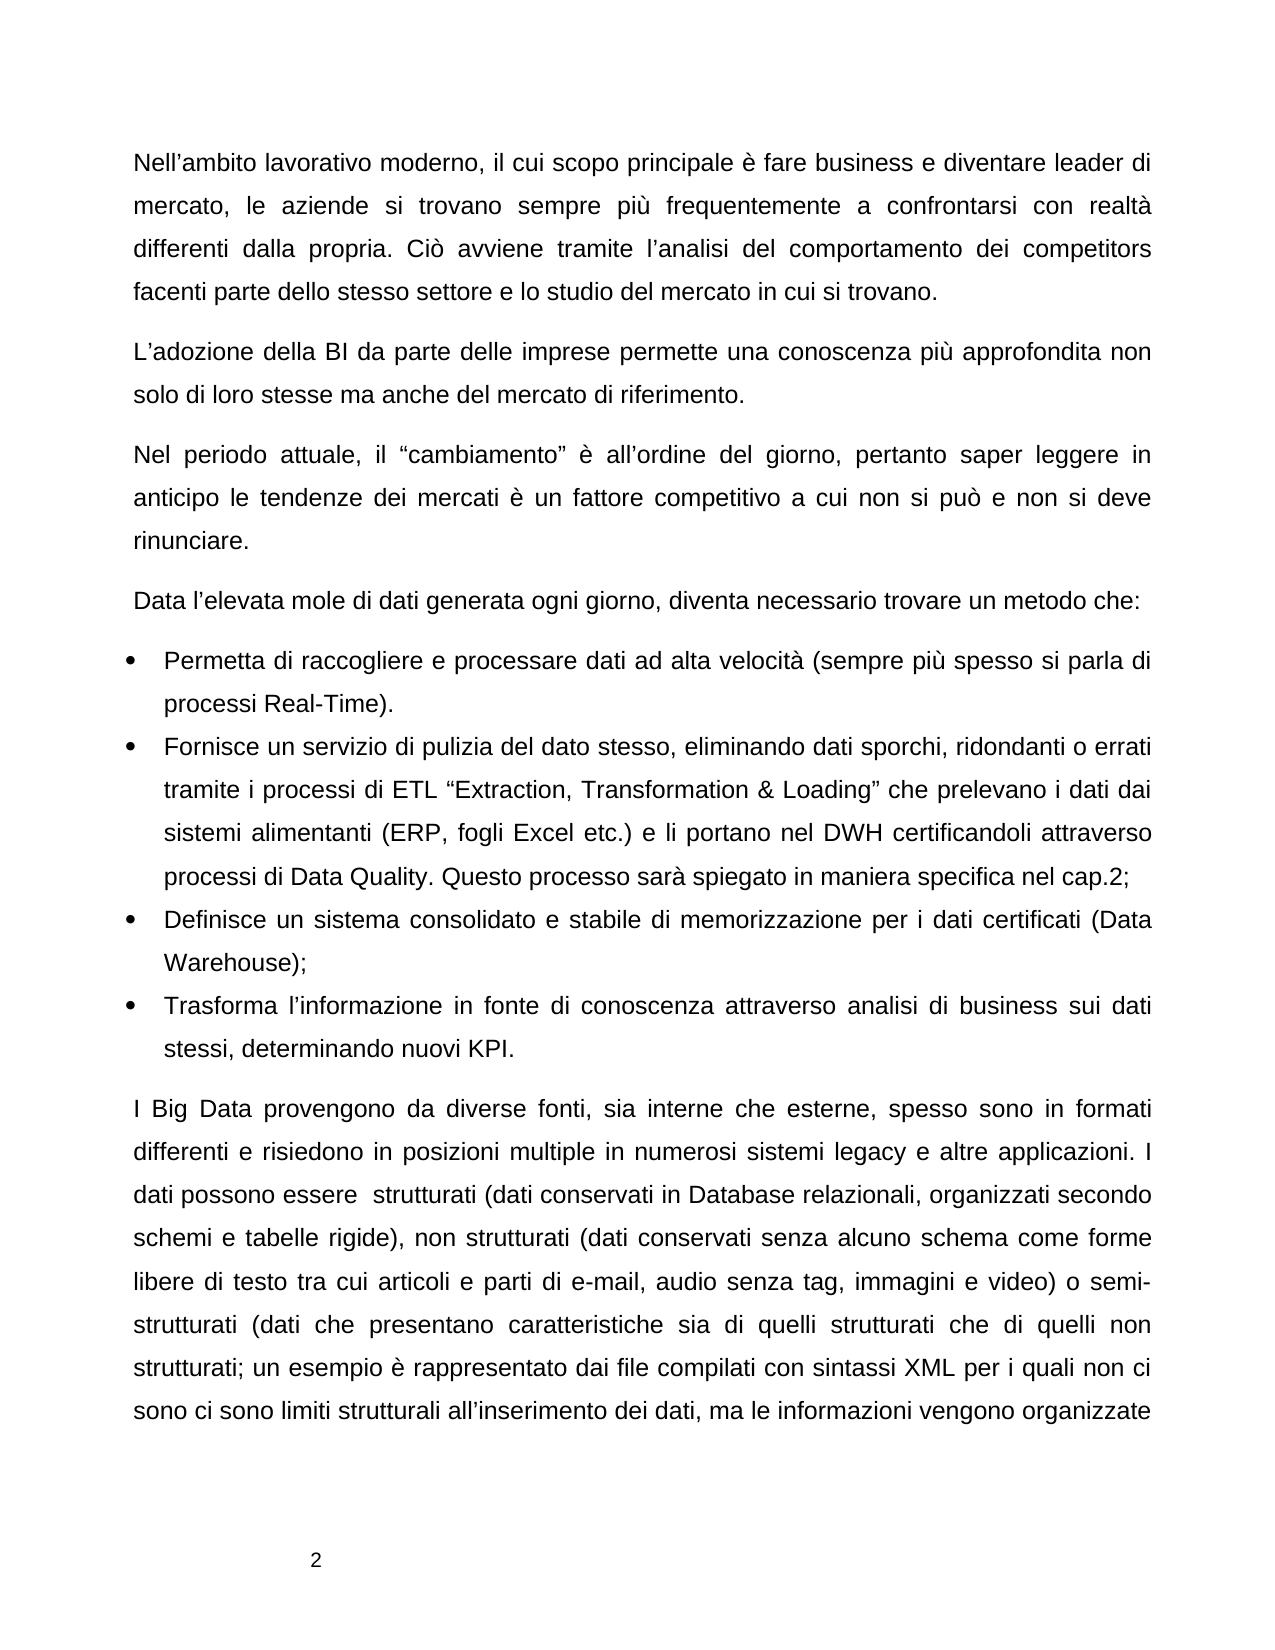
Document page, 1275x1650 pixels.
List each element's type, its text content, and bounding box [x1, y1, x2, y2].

list Permetta di raccogliere e processare dati ad alta velocità (sempre più spesso si parla di processi Real-Time). [126, 646, 1154, 718]
list Fornisce un servizio di pulizia del dato stesso, eliminando dati sporchi, ridondanti o errati tramite i processi di ETL “Extraction, Transformation & Loading” che prelevano i dati dai sistemi alimentanti (ERP, fogli Excel etc.) e li portano nel DWH certificandoli attraverso processi di Data Quality. Questo processo sarà spiegato in maniera specifica nel cap.2; [126, 732, 1154, 890]
text L’adozione della BI da parte delle imprese permette una conoscenza più approfondita non solo di loro stesse ma anche del mercato di riferimento. [133, 337, 1154, 409]
list Trasforma l’informazione in fonte di conoscenza attraverso analisi di business sui dati stessi, determinando nuovi KPI. [126, 991, 1154, 1063]
list Definisce un sistema consolidato e stabile di memorizzazione per i dati certificati (Data Warehouse); [126, 904, 1154, 977]
text Nell’ambito lavorativo moderno, il cui scopo principale è fare business e diventare leader di mercato, le aziende si trovano sempre più frequentemente a confrontarsi con realtà differenti dalla propria. Ciò avviene tramite l’analisi del comportamento dei competitors facenti parte dello stesso settore e lo studio del mercato in cui si trovano. [133, 148, 1154, 306]
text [133, 1094, 1154, 1424]
text Data l’elevata mole di dati generata ogni giorno, diventa necessario trovare un metodo che: [133, 586, 1154, 614]
text Nel periodo attuale, il “cambiamento” è all’ordine del giorno, pertanto saper leggere in anticipo le tendenze dei mercati è un fattore competitivo a cui non si può e non si deve rinunciare. [133, 440, 1154, 555]
